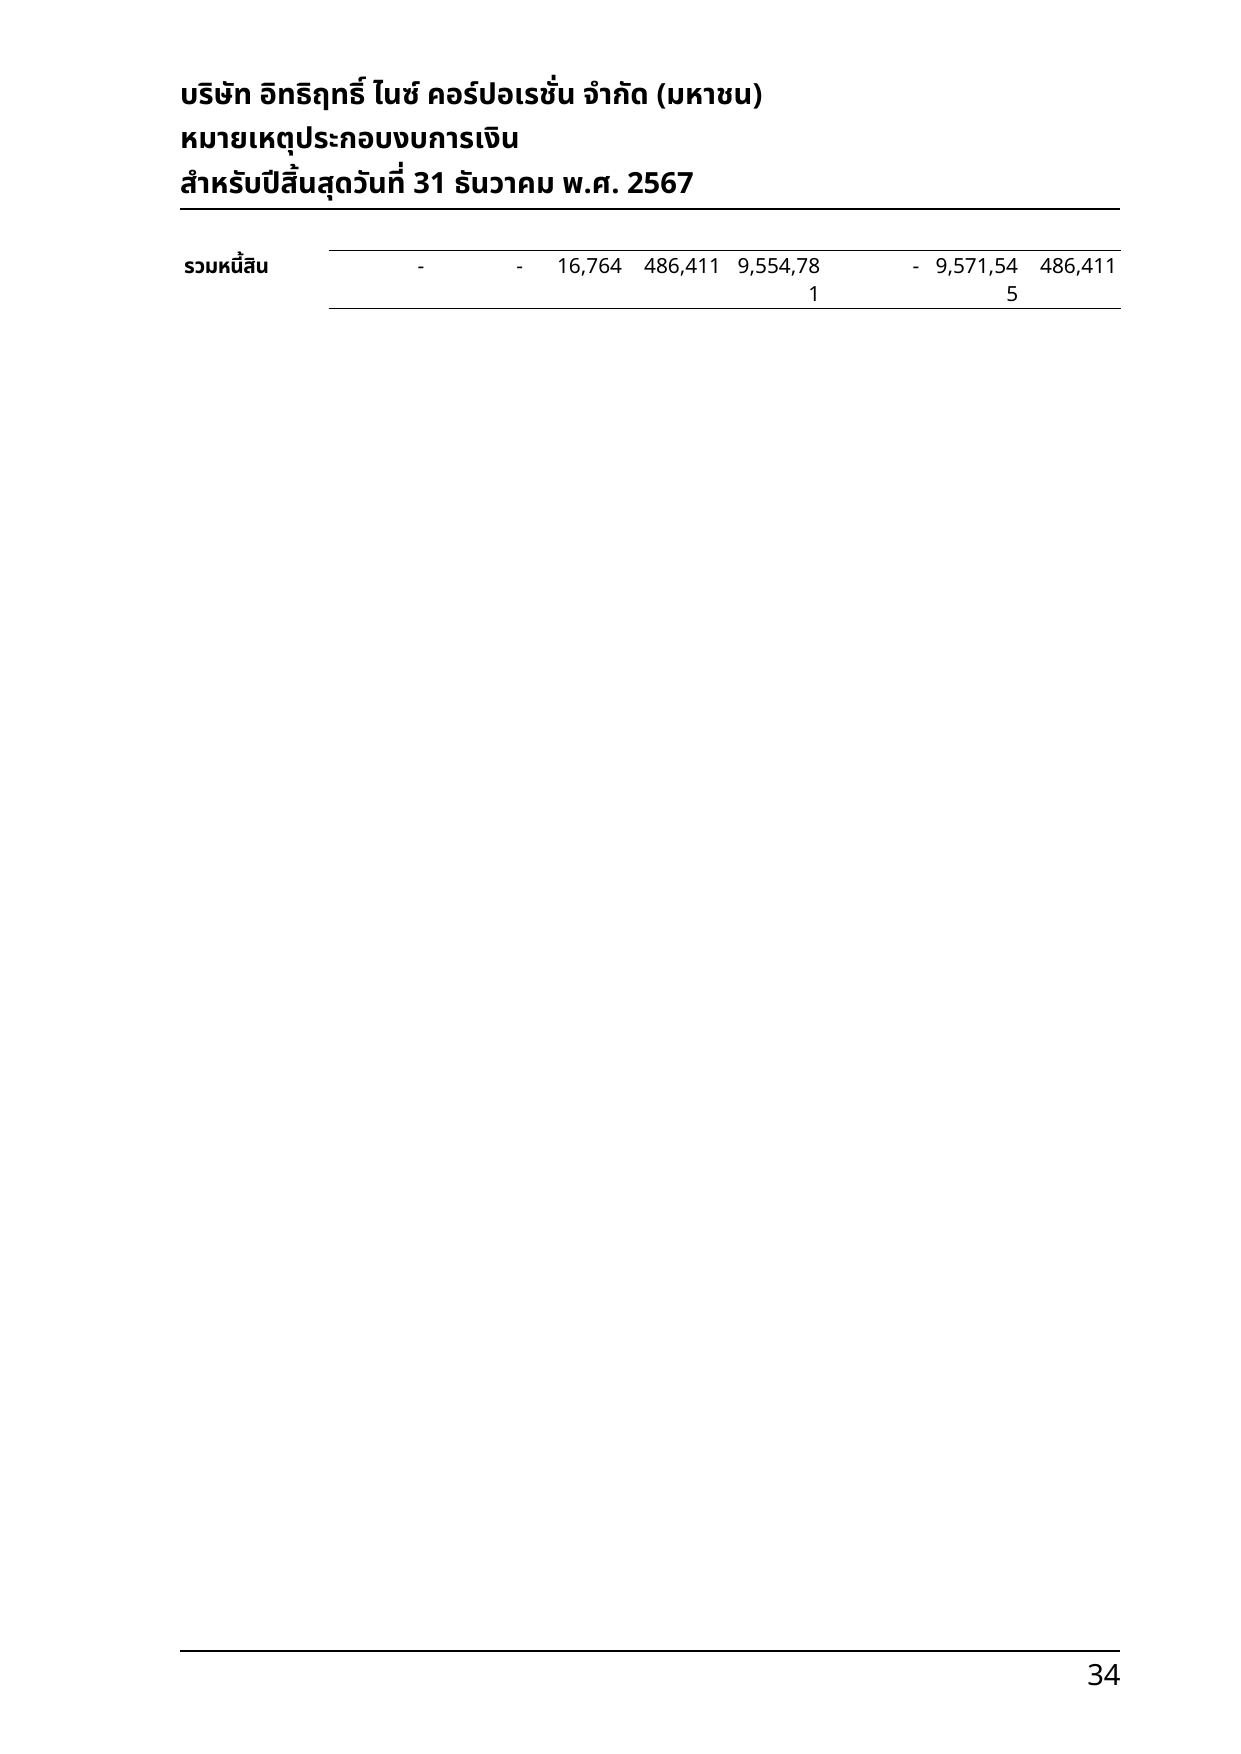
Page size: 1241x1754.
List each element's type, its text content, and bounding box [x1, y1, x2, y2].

table_cell 16,764 [527, 251, 626, 308]
table_cell 9,571,545 [923, 251, 1022, 308]
table_cell รวมหนี้สิน [180, 250, 328, 308]
table_cell - [428, 251, 527, 308]
table_cell - [824, 251, 923, 308]
table_cell 9,554,781 [725, 251, 824, 308]
table_cell 486,411 [626, 251, 725, 308]
table_cell 486,411 [1022, 251, 1121, 308]
table_cell - [329, 251, 427, 308]
